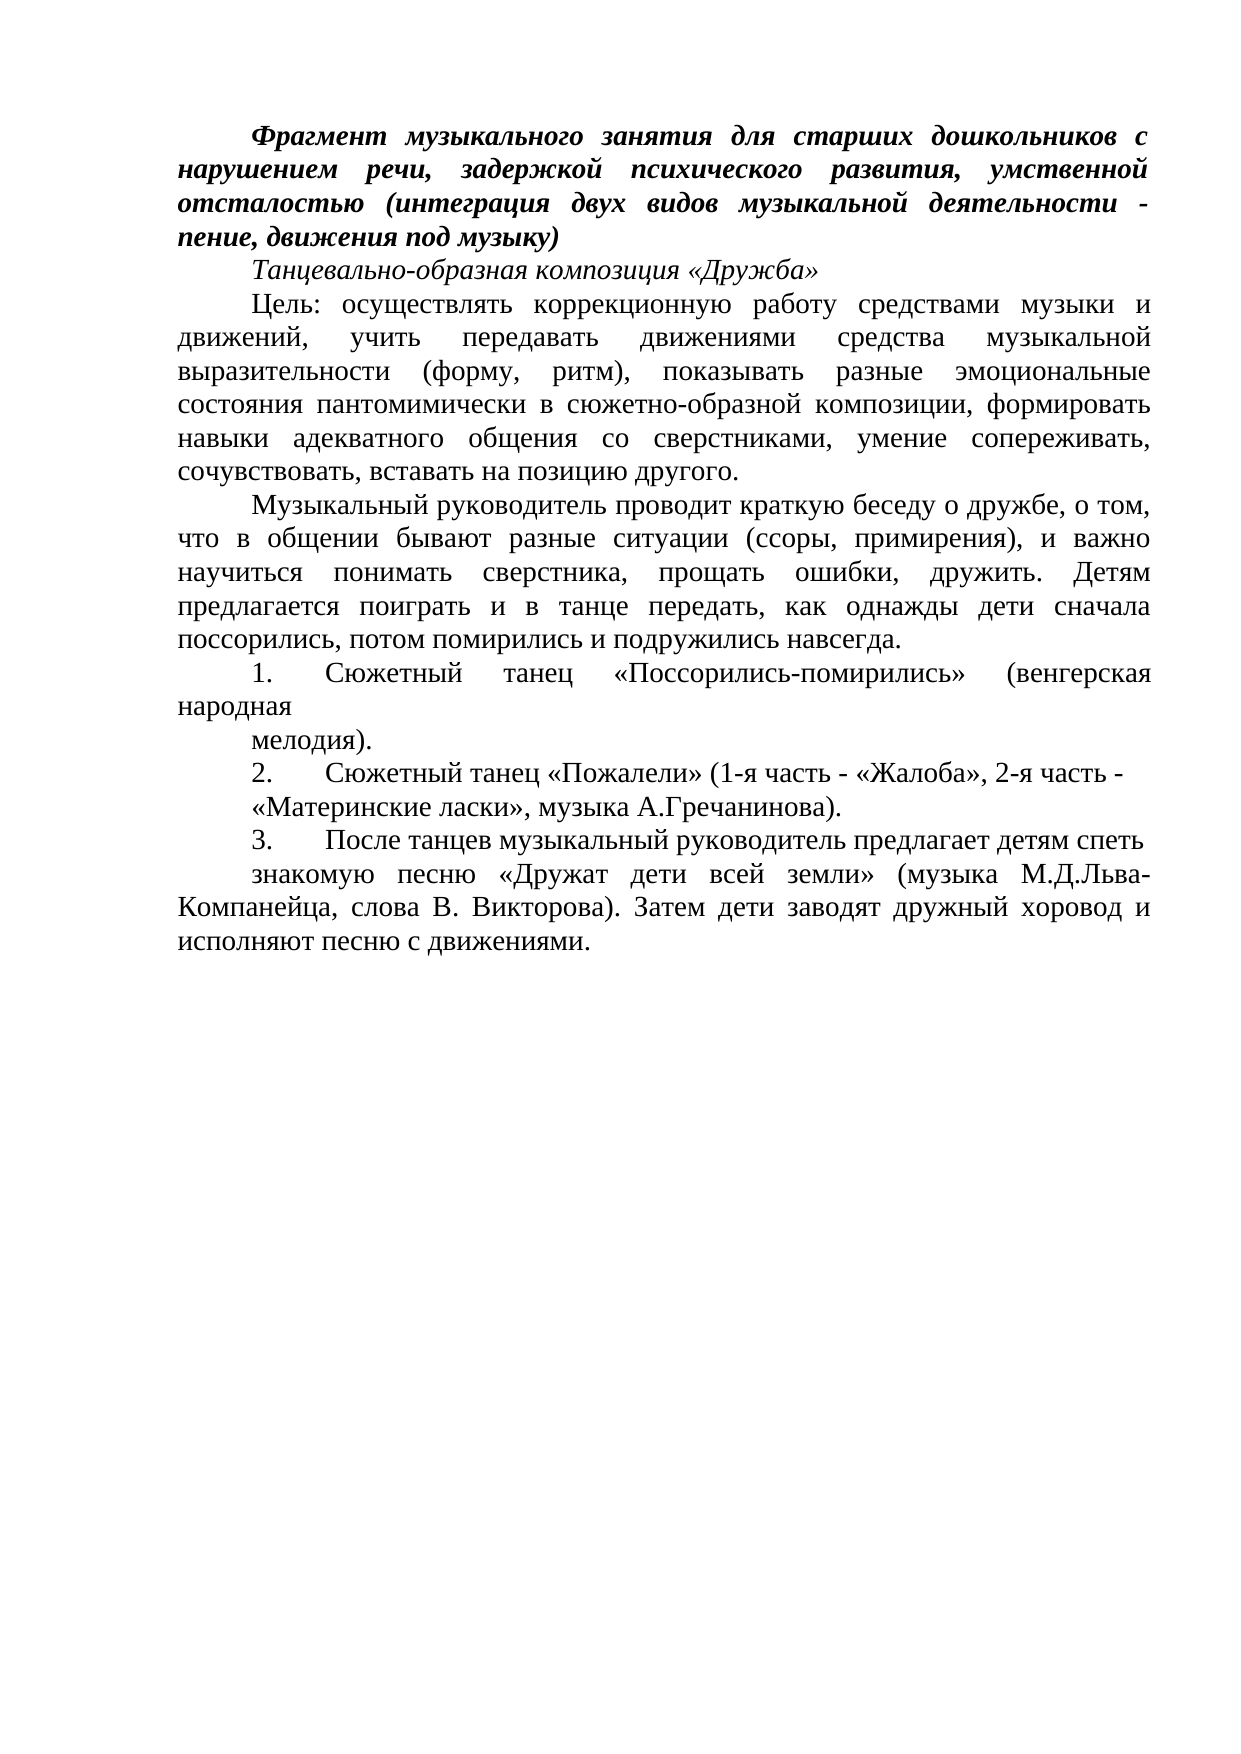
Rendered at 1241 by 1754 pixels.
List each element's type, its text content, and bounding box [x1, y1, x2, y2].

text 3. После танцев музыкальный руководитель предлагает детям спеть [177, 822, 1152, 856]
text мелодия). [177, 722, 1152, 755]
text знакомую песню «Дружат дети всей земли» (музыка М.Д.Льва-Компанейца, слова В. Викторова). Затем дети заводят дружный хоровод и исполняют песню с движениями. [177, 856, 1152, 957]
text 2. Сюжетный танец «Пожалели» (1-я часть - «Жалоба», 2-я часть - [177, 755, 1152, 789]
text «Материнские ласки», музыка А.Гречанинова). [177, 789, 1152, 822]
text Фрагмент музыкального занятия для старших дошкольников с нарушением речи, задержкой психического развития, умственной отсталостью (интеграция двух видов музыкальной деятельности - пение, движения под музыку) [177, 118, 1152, 252]
text Танцевально-образная композиция «Дружба» [177, 252, 1152, 286]
text Цель: осуществлять коррекционную работу средствами музыки и движений, учить передавать движениями средства музыкальной выразительности (форму, ритм), показывать разные эмоциональные состояния пантомимически в сюжетно-образной композиции, формировать навыки адекватного общения со сверстниками, умение сопереживать, сочувствовать, вставать на позицию другого. [177, 286, 1152, 487]
text 1. Сюжетный танец «Поссорились-помирились» (венгерская народная [177, 655, 1152, 722]
text Музыкальный руководитель проводит краткую беседу о дружбе, о том, что в общении бывают разные ситуации (ссоры, примирения), и важно научиться понимать сверстника, прощать ошибки, дружить. Детям предлагается поиграть и в танце передать, как однажды дети сначала поссорились, потом помирились и подружились навсегда. [177, 487, 1152, 655]
